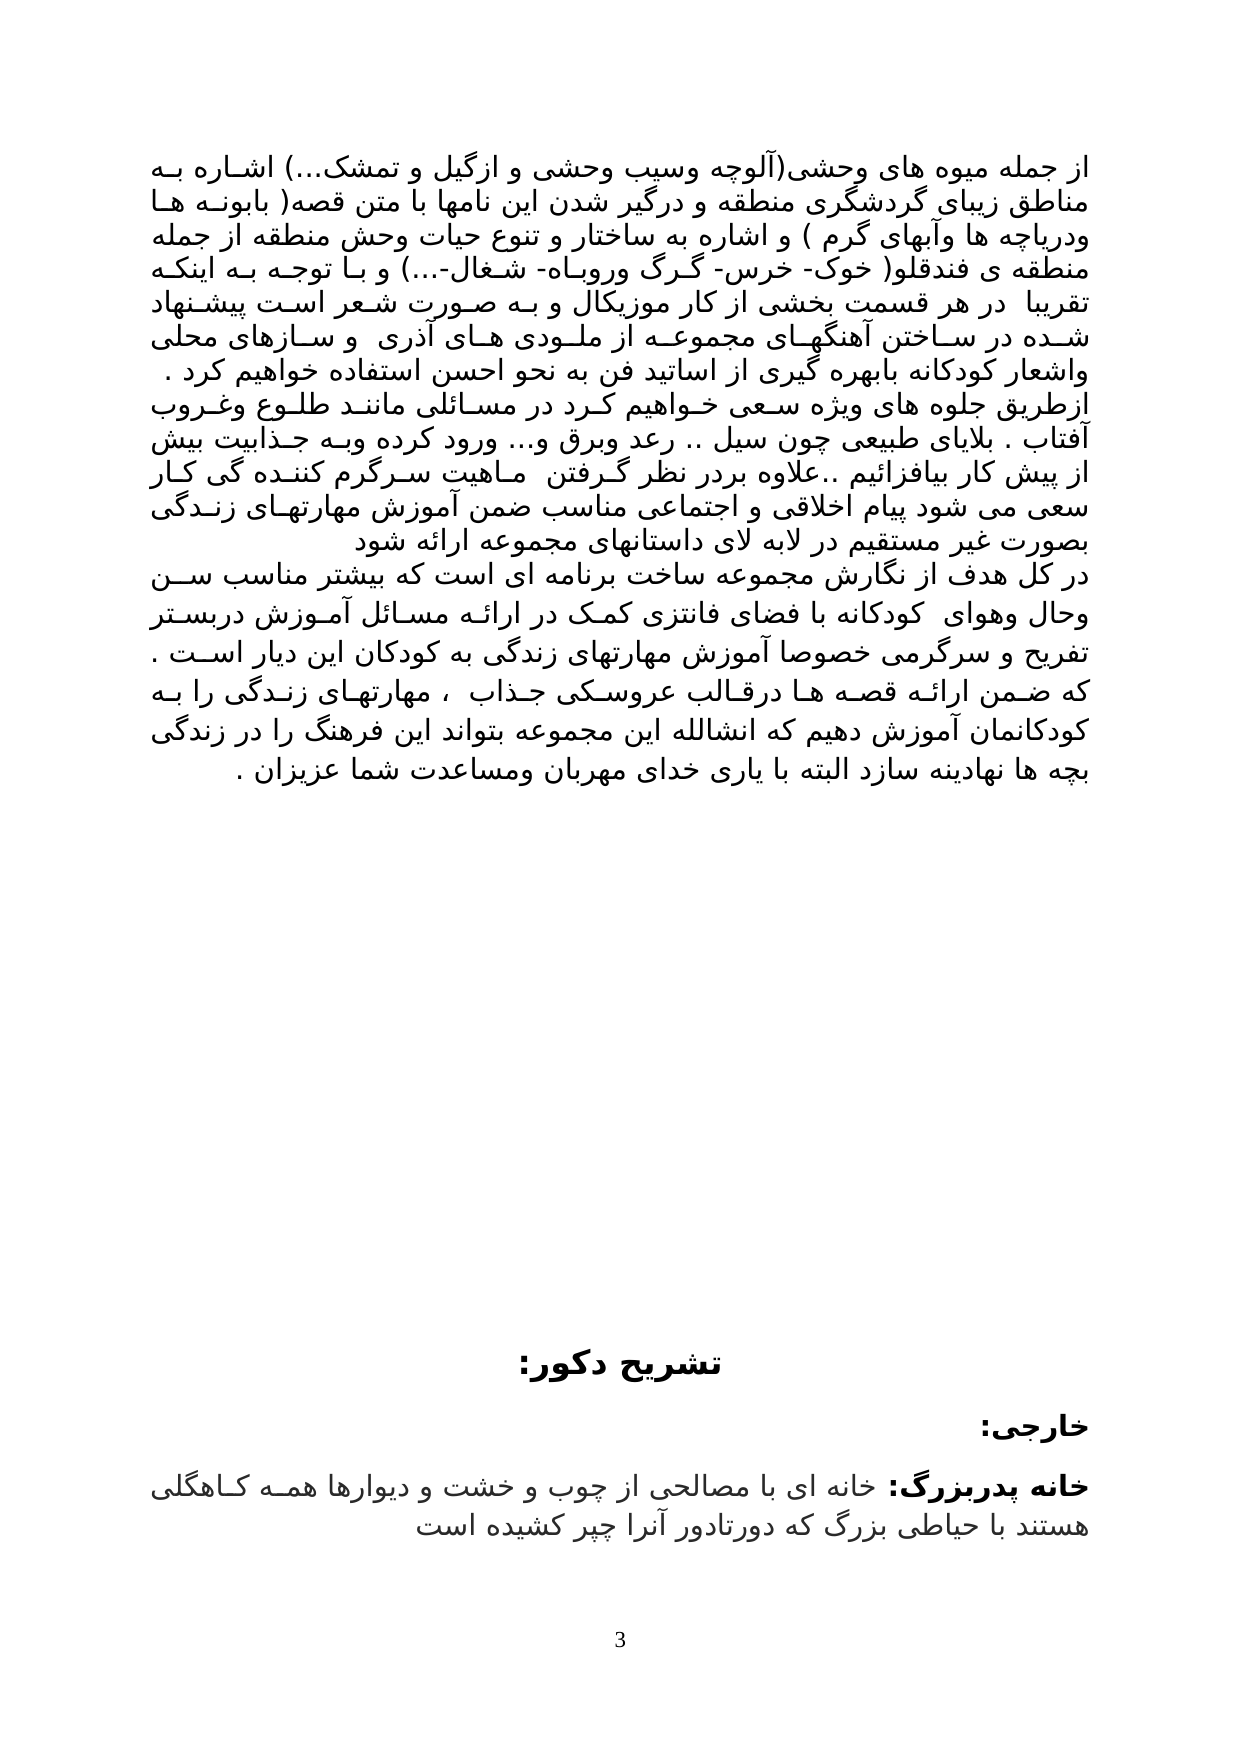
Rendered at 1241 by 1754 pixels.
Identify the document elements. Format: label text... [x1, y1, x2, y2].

text در کل هدف از نگارش مجموعه ساخت برنامه ای است که بیشتر مناسب سن وحال وهوای کودکانه با فضای فانتزی کمک در ارائه مسائل آموزش دربستر تفریح و سرگرمی خصوصا آموزش مهارتهای زندگی به کودکان این دیار است . که ضمن ارائه قصه ها درقالب عروسکی جذاب ، مهارتهای زندگی را به کودکانمان آموزش دهیم که انشالله این مجموعه بتواند این فرهنگ را در زندگی بچه ها نهادینه سازد البته با یاری خدای مهربان ومساعدت شما عزیزان . [150, 557, 1090, 786]
text تشریح دکور: [150, 1344, 1090, 1383]
text ازطریق جلوه های ویژه سعی خواهیم کرد در مسائلی مانند طلوع وغروب آفتاب . بلایای طبیعی چون سیل .. رعد وبرق و... ورود کرده وبه جذابیت بیش از پیش کار بیافزائیم ..علاوه بردر نظر گرفتن ماهیت سرگرم کننده گی کار سعی می شود پیام اخلاقی و اجتماعی مناسب ضمن آموزش مهارتهای زندگی بصورت غیر مستقیم در لابه لای داستانهای مجموعه ارائه شود [150, 388, 1090, 557]
text خانه پدربزرگ: خانه ای با مصالحی از چوب و خشت و دیوار‌ها همه کاهگلی هستند با حیاطی بزرگ که دورتادور آنرا چپر کشیده است [150, 1469, 1090, 1542]
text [150, 150, 1090, 388]
text خارجی: [150, 1409, 1090, 1443]
